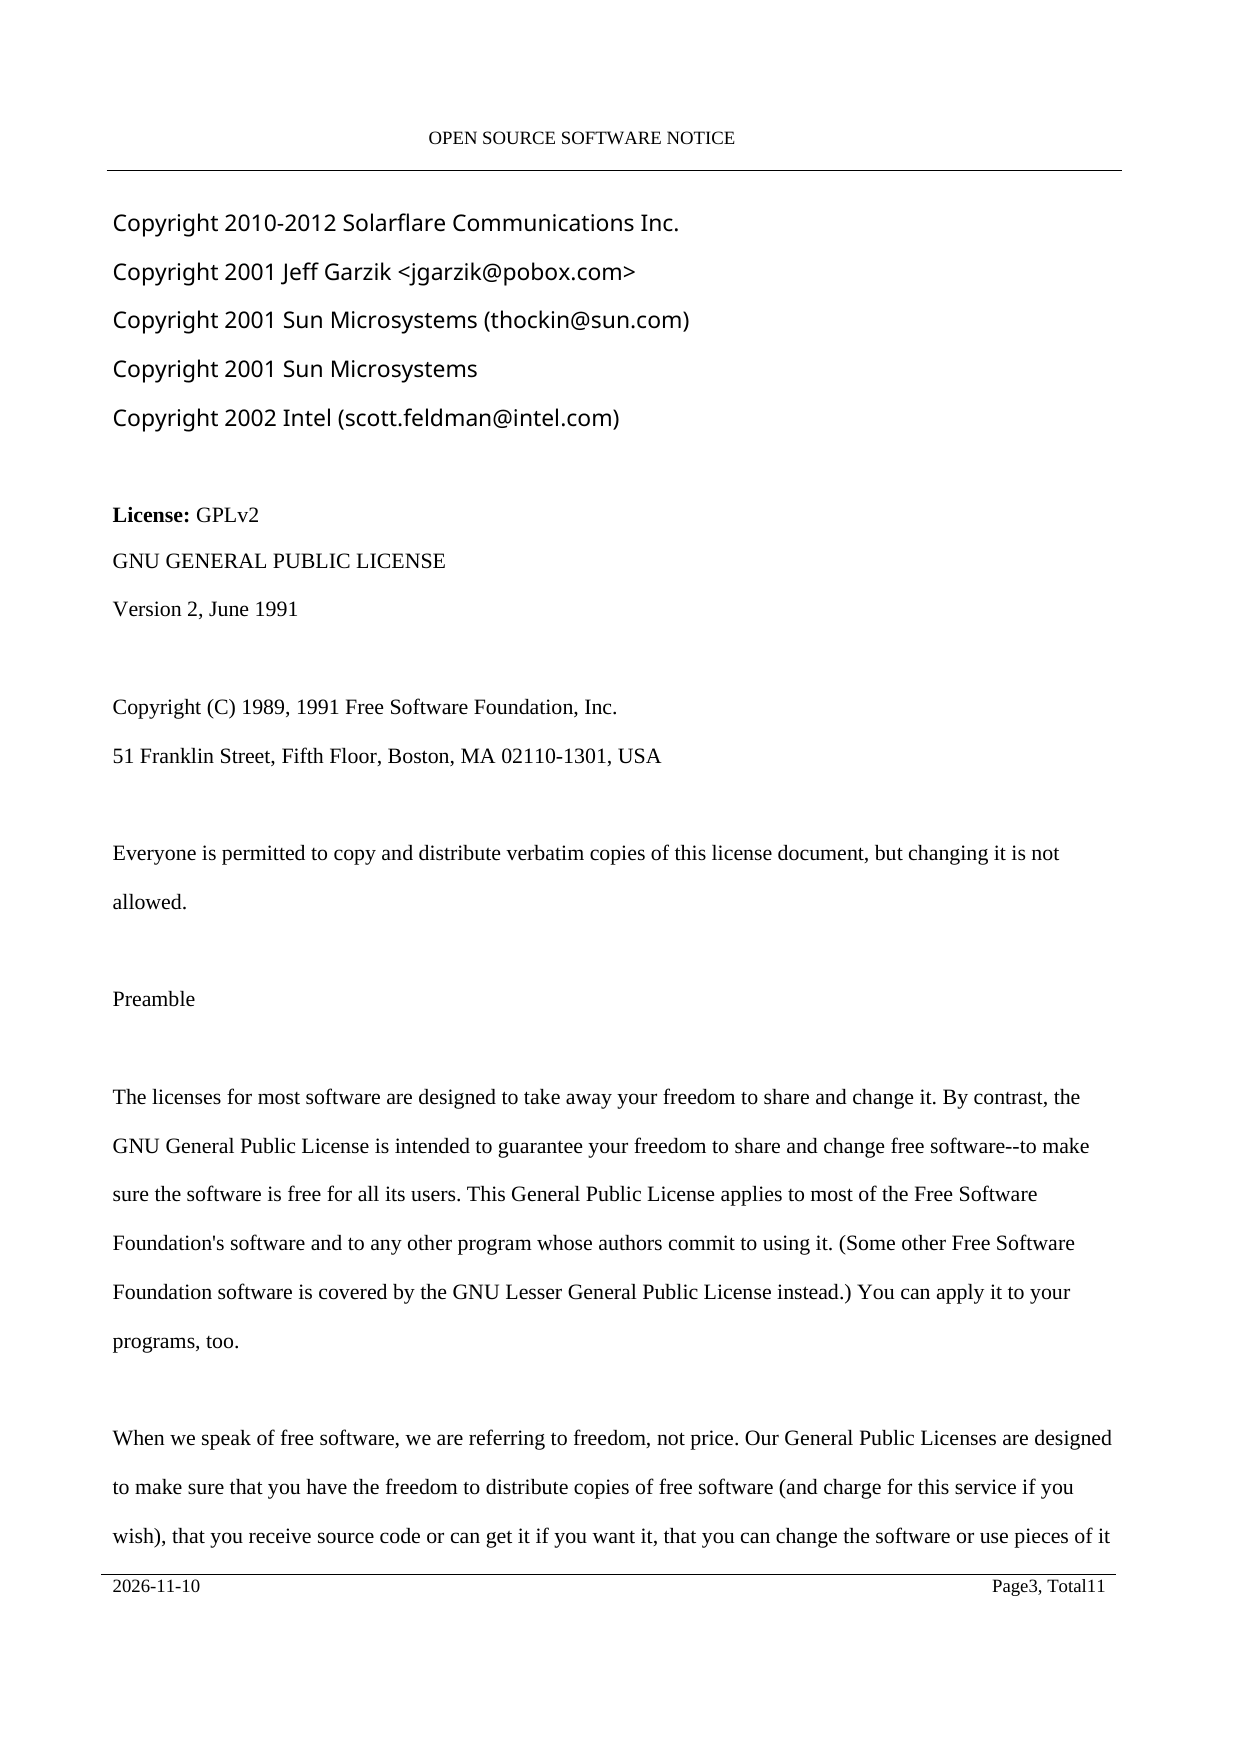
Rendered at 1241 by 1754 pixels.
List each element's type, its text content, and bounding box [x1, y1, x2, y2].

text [112, 206, 1128, 483]
text License: GPLv2 [112, 499, 1128, 531]
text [112, 544, 1128, 1551]
